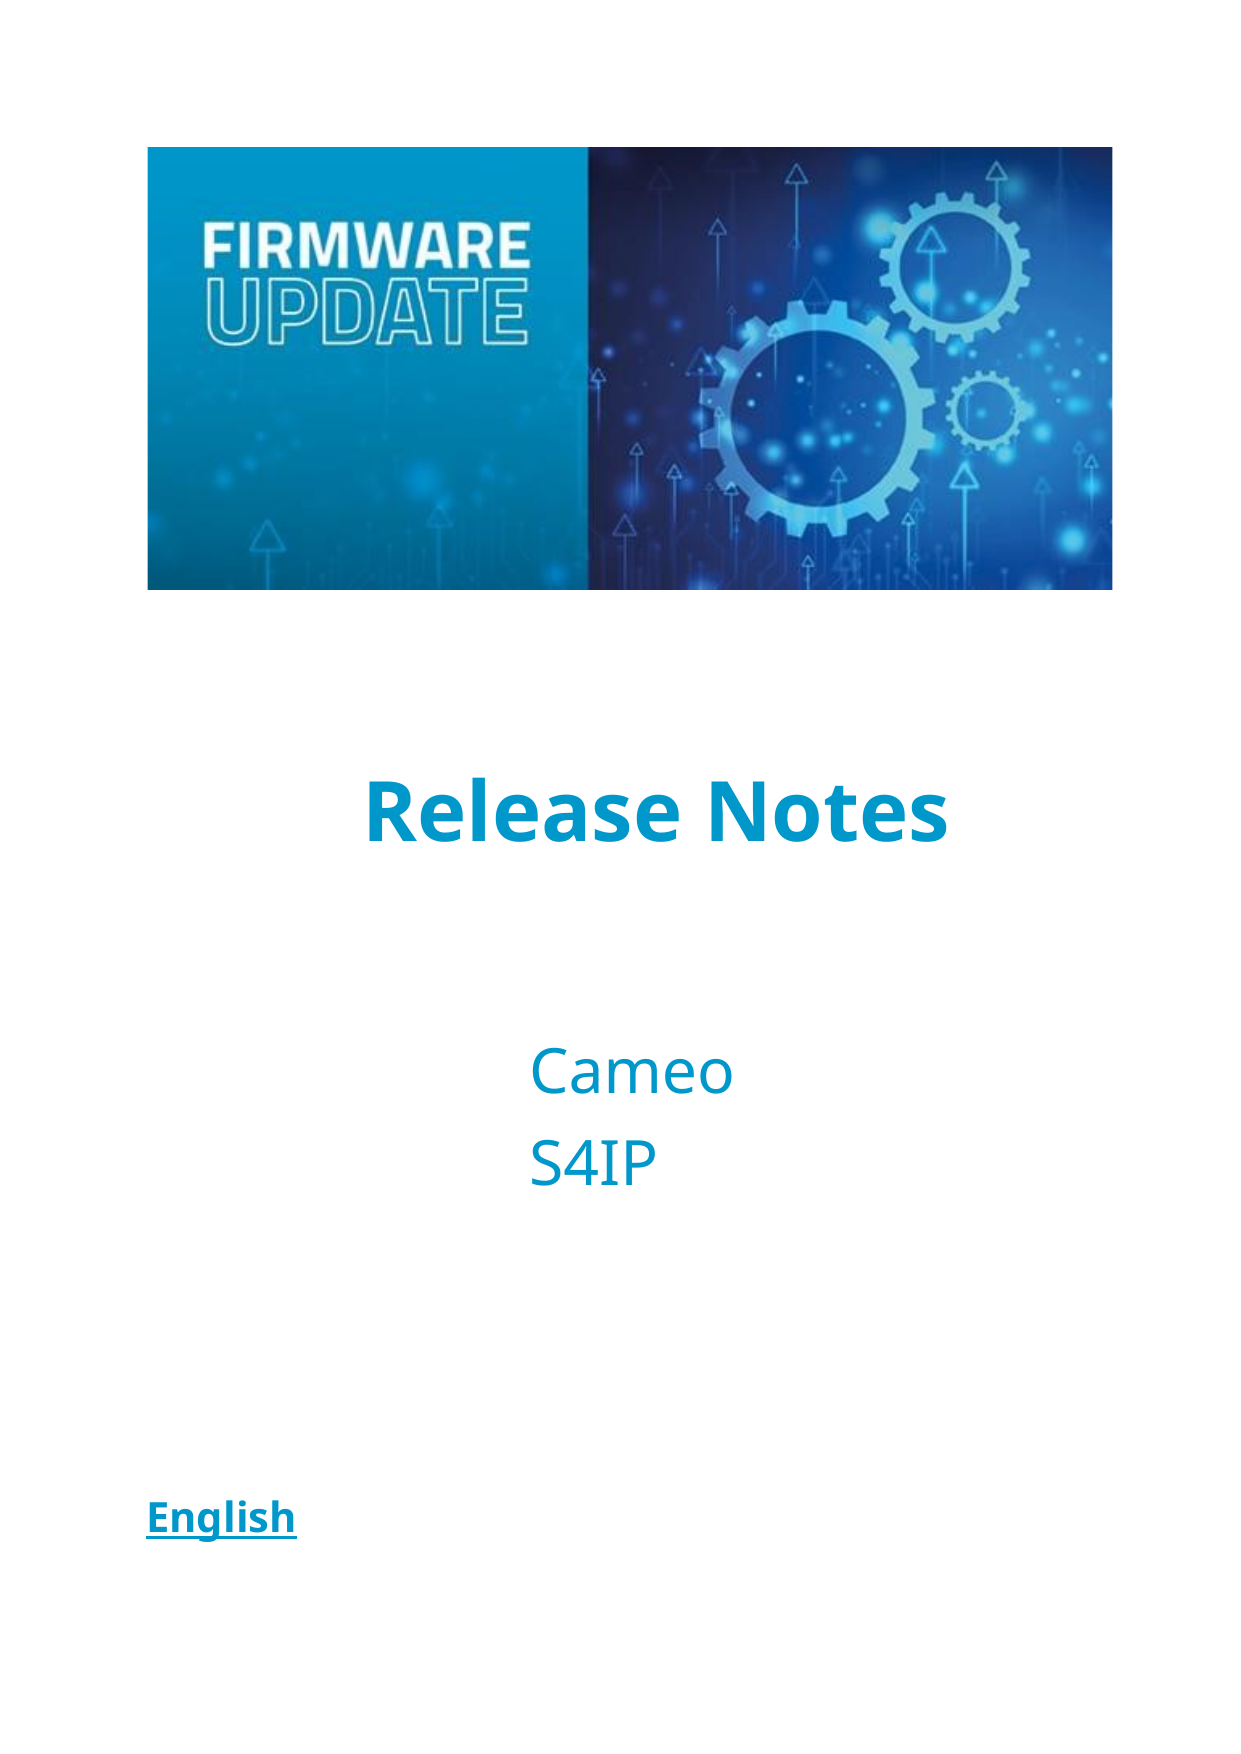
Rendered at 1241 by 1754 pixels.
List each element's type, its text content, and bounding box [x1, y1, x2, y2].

picture [411, 218, 532, 349]
text S4IP [455, 1119, 1118, 1204]
picture [205, 273, 261, 348]
picture [586, 147, 1113, 590]
picture [201, 218, 433, 348]
text English [146, 1488, 1118, 1544]
text Release Notes [362, 752, 1118, 866]
text Cameo [442, 1027, 923, 1112]
